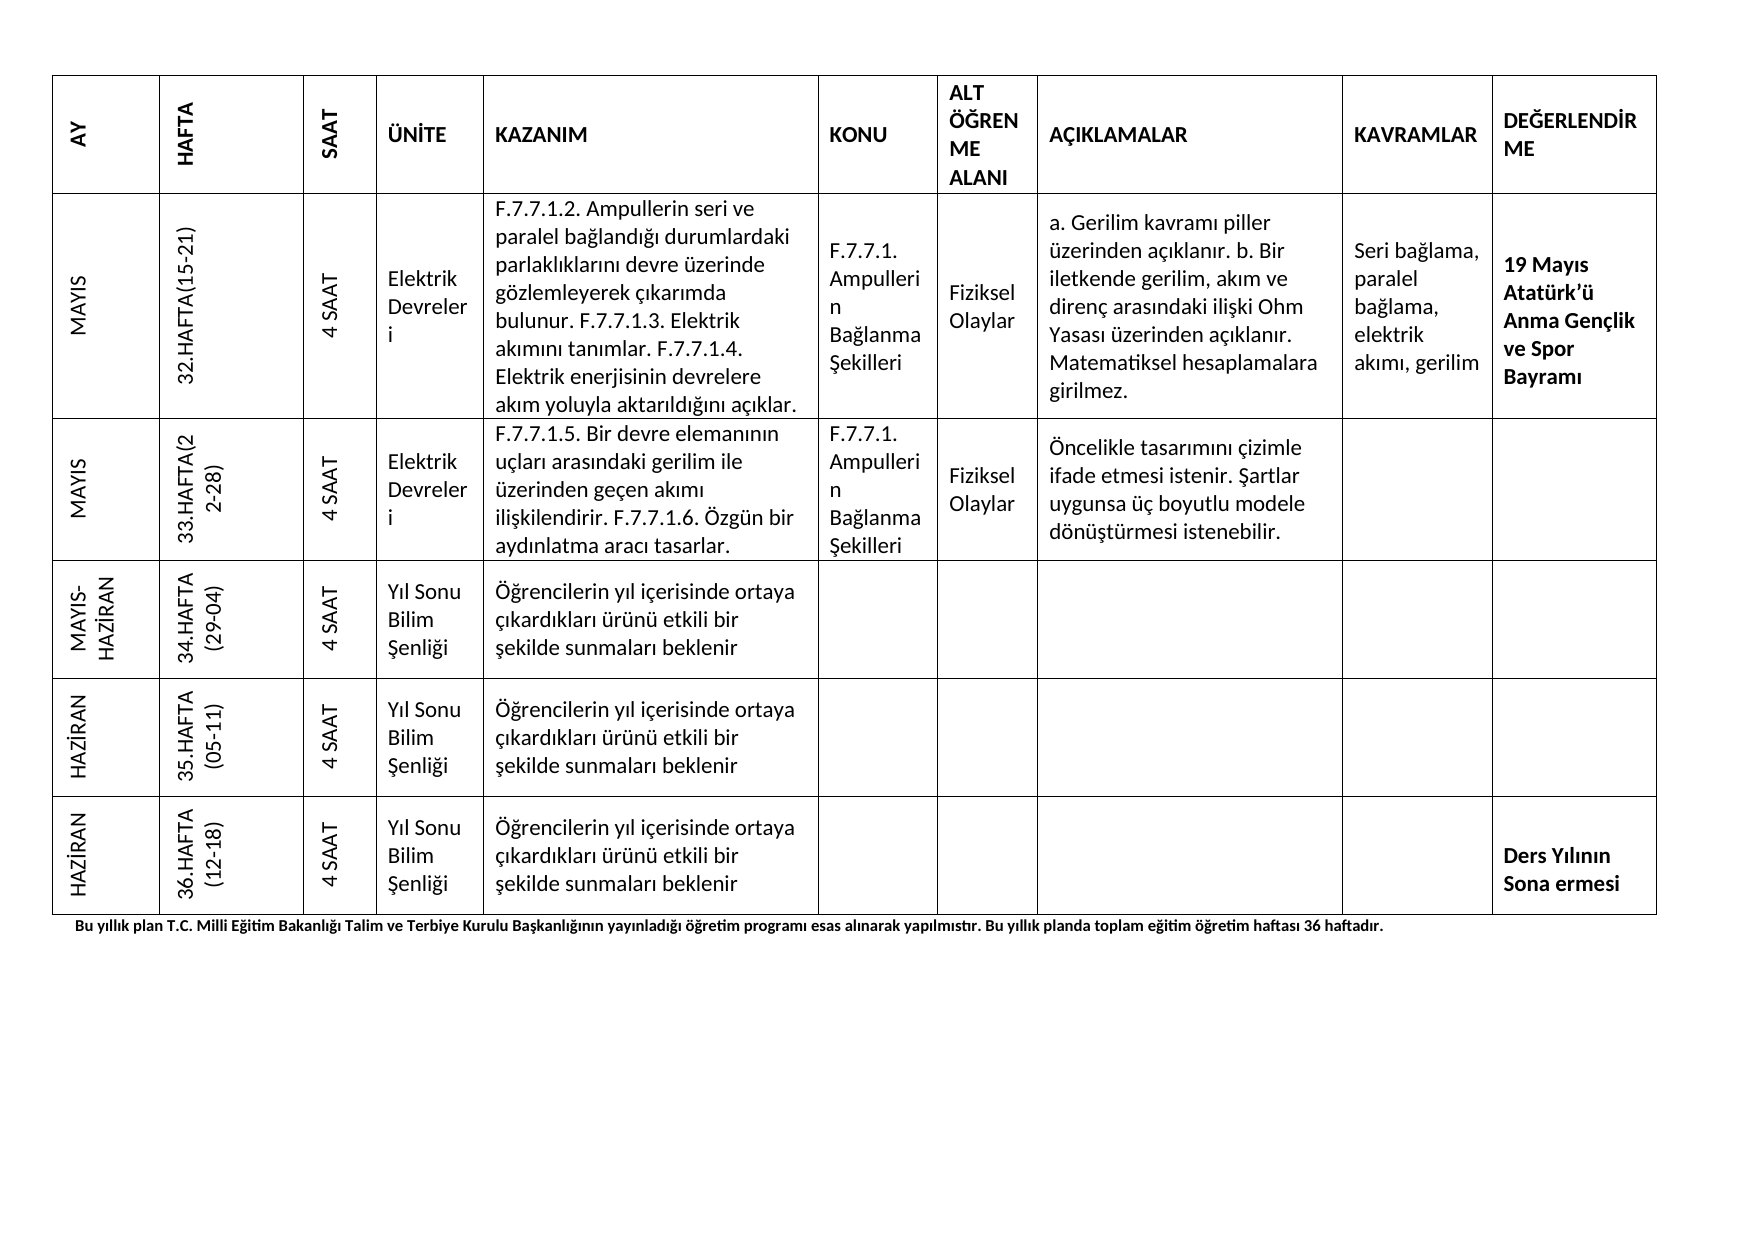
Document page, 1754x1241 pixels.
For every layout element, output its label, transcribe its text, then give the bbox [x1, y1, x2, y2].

table_cell [1343, 797, 1492, 914]
table_cell 4 SAAT [304, 419, 376, 559]
table_cell Öğrencilerin yıl içerisinde ortaya çıkardıkları ürünü etkili bir şekilde sunmaları beklenir [484, 797, 818, 914]
table_cell MAYIS [53, 419, 159, 559]
table_cell [938, 561, 1037, 678]
table_cell Elektrik Devreleri [377, 419, 483, 559]
table_cell a. Gerilim kavramı piller üzerinden açıklanır. b. Bir iletkende gerilim, akım ve direnç arasındaki ilişki Ohm Yasası üzerinden açıklanır. Matematiksel hesaplamalara girilmez. [1038, 194, 1342, 418]
table_cell [1038, 679, 1342, 796]
table_cell [938, 797, 1037, 914]
table_cell Yıl Sonu Bilim Şenliği [377, 561, 483, 678]
table_cell [1038, 797, 1342, 914]
table_cell 32.HAFTA(15-21) [160, 194, 303, 418]
text Bu yıllık plan T.C. Milli Eğitim Bakanlığı Talim ve Terbiye Kurulu Başkanlığının yayınladığı öğretim programı esas alınarak yapılmıstır. Bu yıllık planda toplam eğitim öğretim haftası 36 haftadır. [75, 915, 1679, 935]
table_cell [1038, 561, 1342, 678]
table_cell F.7.7.1.2. Ampullerin seri ve paralel bağlandığı durumlardaki parlaklıklarını devre üzerinde gözlemleyerek çıkarımda bulunur. F.7.7.1.3. Elektrik akımını tanımlar. F.7.7.1.4. Elektrik enerjisinin devrelere akım yoluyla aktarıldığını açıklar. [484, 194, 818, 418]
table_cell Fiziksel Olaylar [938, 194, 1037, 418]
table_cell F.7.7.1.5. Bir devre elemanının uçları arasındaki gerilim ile üzerinden geçen akımı ilişkilendirir. F.7.7.1.6. Özgün bir aydınlatma aracı tasarlar. [484, 419, 818, 559]
table_cell 4 SAAT [304, 797, 376, 914]
table_cell [1493, 561, 1656, 678]
table_cell 34.HAFTA(29-04) [160, 561, 303, 678]
table_header DEĞERLENDİRME [1493, 76, 1656, 193]
table_header SAAT [304, 76, 376, 193]
table_cell F.7.7.1. Ampullerin Bağlanma Şekilleri [819, 194, 937, 418]
table_cell Öğrencilerin yıl içerisinde ortaya çıkardıkları ürünü etkili bir şekilde sunmaları beklenir [484, 679, 818, 796]
table_header AÇIKLAMALAR [1038, 76, 1342, 193]
table_cell 4 SAAT [304, 194, 376, 418]
table_header KAVRAMLAR [1343, 76, 1492, 193]
table_cell MAYIS [53, 194, 159, 418]
table_cell Öncelikle tasarımını çizimle ifade etmesi istenir. Şartlar uygunsa üç boyutlu modele dönüştürmesi istenebilir. [1038, 419, 1342, 559]
table_cell Elektrik Devreleri [377, 194, 483, 418]
table_cell Ders Yılının Sona ermesi [1493, 797, 1656, 914]
table_cell HAZİRAN [53, 797, 159, 914]
table_cell 4 SAAT [304, 561, 376, 678]
table_cell [819, 797, 937, 914]
table_header KONU [819, 76, 937, 193]
table_cell 33.HAFTA(22-28) [160, 419, 303, 559]
table_cell [938, 679, 1037, 796]
table_cell Yıl Sonu Bilim Şenliği [377, 797, 483, 914]
table_cell Yıl Sonu Bilim Şenliği [377, 679, 483, 796]
table_cell [1343, 561, 1492, 678]
table_header ÜNİTE [377, 76, 483, 193]
table_header HAFTA [160, 76, 303, 193]
table_header ALT ÖĞRENME ALANI [938, 76, 1037, 193]
table_cell [819, 679, 937, 796]
table_cell 4 SAAT [304, 679, 376, 796]
table_cell Seri bağlama, paralel bağlama, elektrik akımı, gerilim [1343, 194, 1492, 418]
table_header KAZANIM [484, 76, 818, 193]
table_cell [1343, 679, 1492, 796]
table_cell Fiziksel Olaylar [938, 419, 1037, 559]
table_cell [1343, 419, 1492, 559]
table_cell [1493, 419, 1656, 559]
table_cell HAZİRAN [53, 679, 159, 796]
table_cell 35.HAFTA(05-11) [160, 679, 303, 796]
table_cell MAYIS-HAZİRAN [53, 561, 159, 678]
table_cell 19 Mayıs Atatürk’ü Anma Gençlik ve Spor Bayramı [1493, 194, 1656, 418]
table_header AY [53, 76, 159, 193]
table_cell 36.HAFTA(12-18) [160, 797, 303, 914]
table_cell Öğrencilerin yıl içerisinde ortaya çıkardıkları ürünü etkili bir şekilde sunmaları beklenir [484, 561, 818, 678]
table_cell [819, 561, 937, 678]
table_cell F.7.7.1. Ampullerin Bağlanma Şekilleri [819, 419, 937, 559]
table_cell [1493, 679, 1656, 796]
